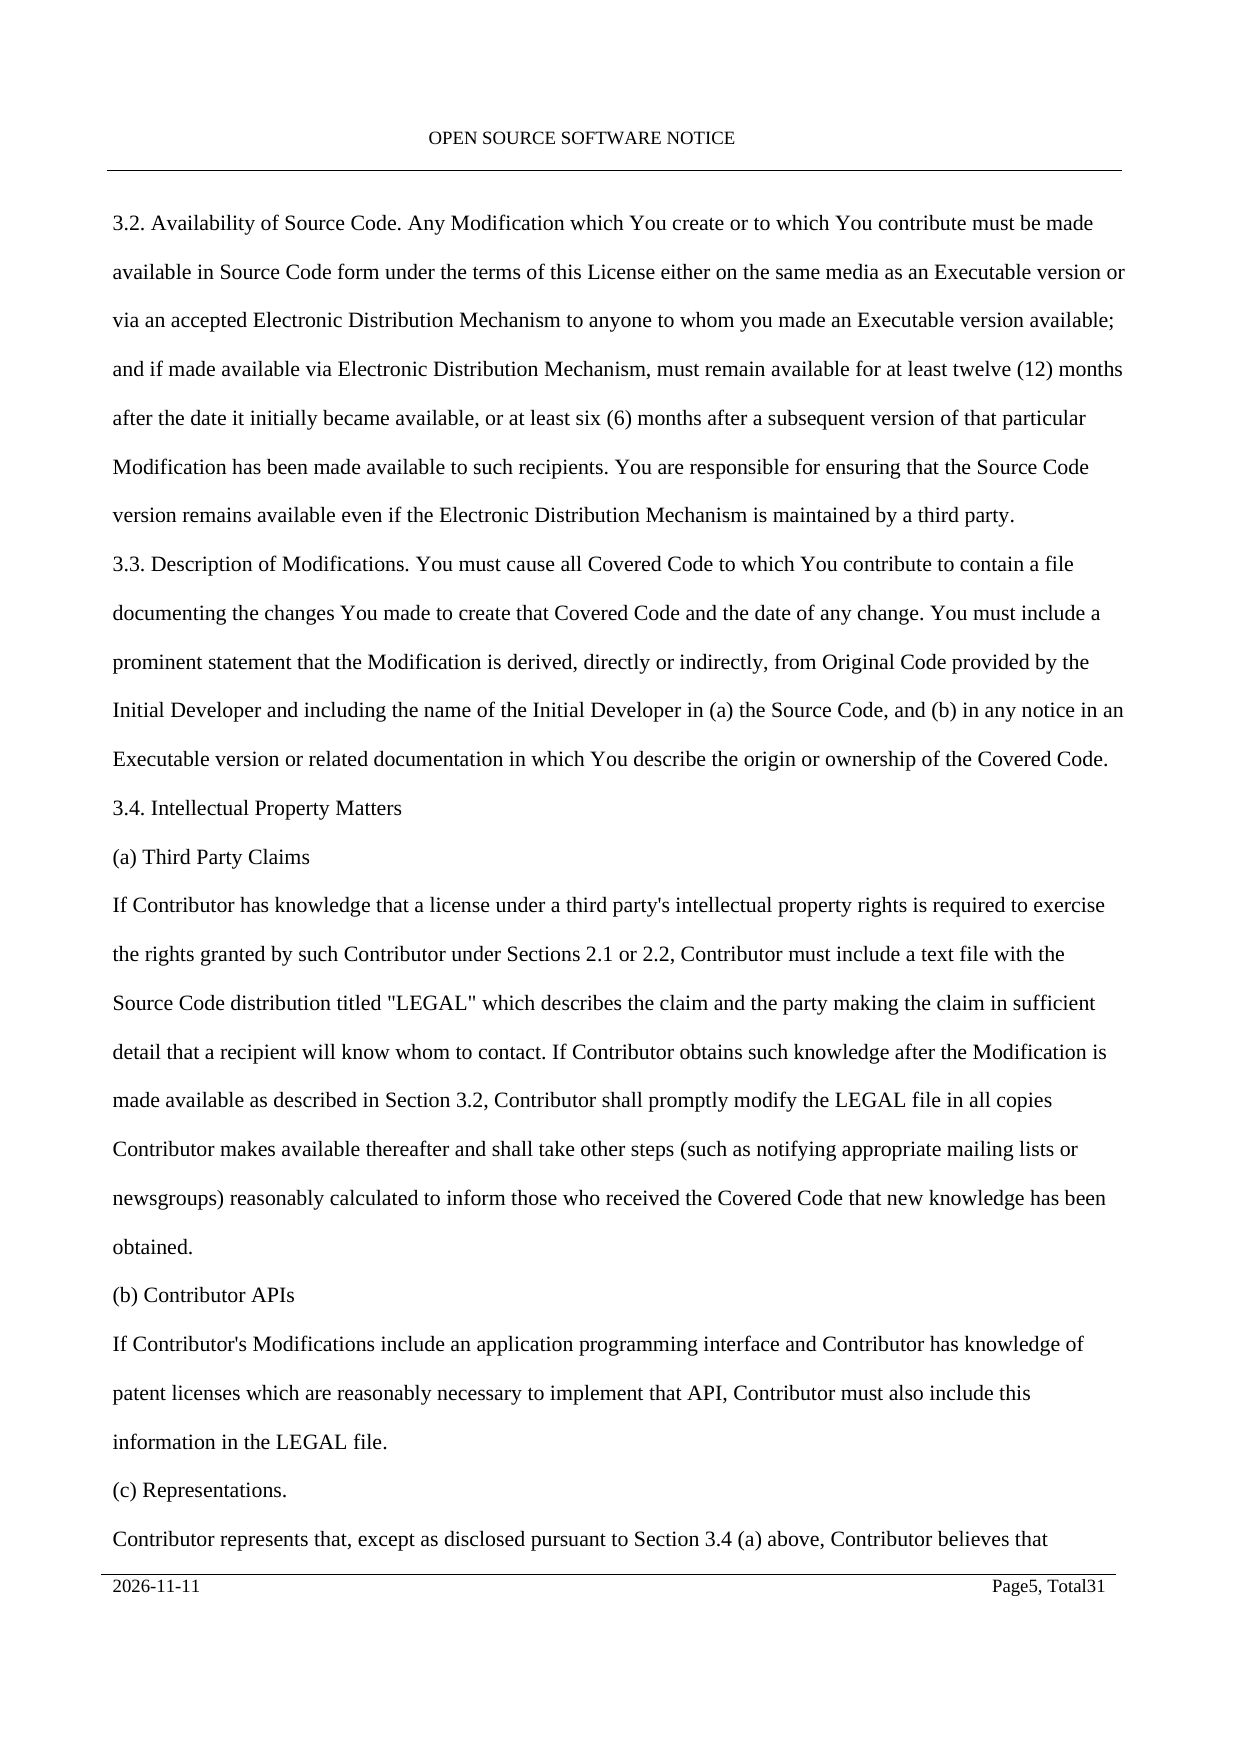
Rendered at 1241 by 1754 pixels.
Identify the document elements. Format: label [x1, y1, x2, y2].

text [112, 206, 1128, 1555]
